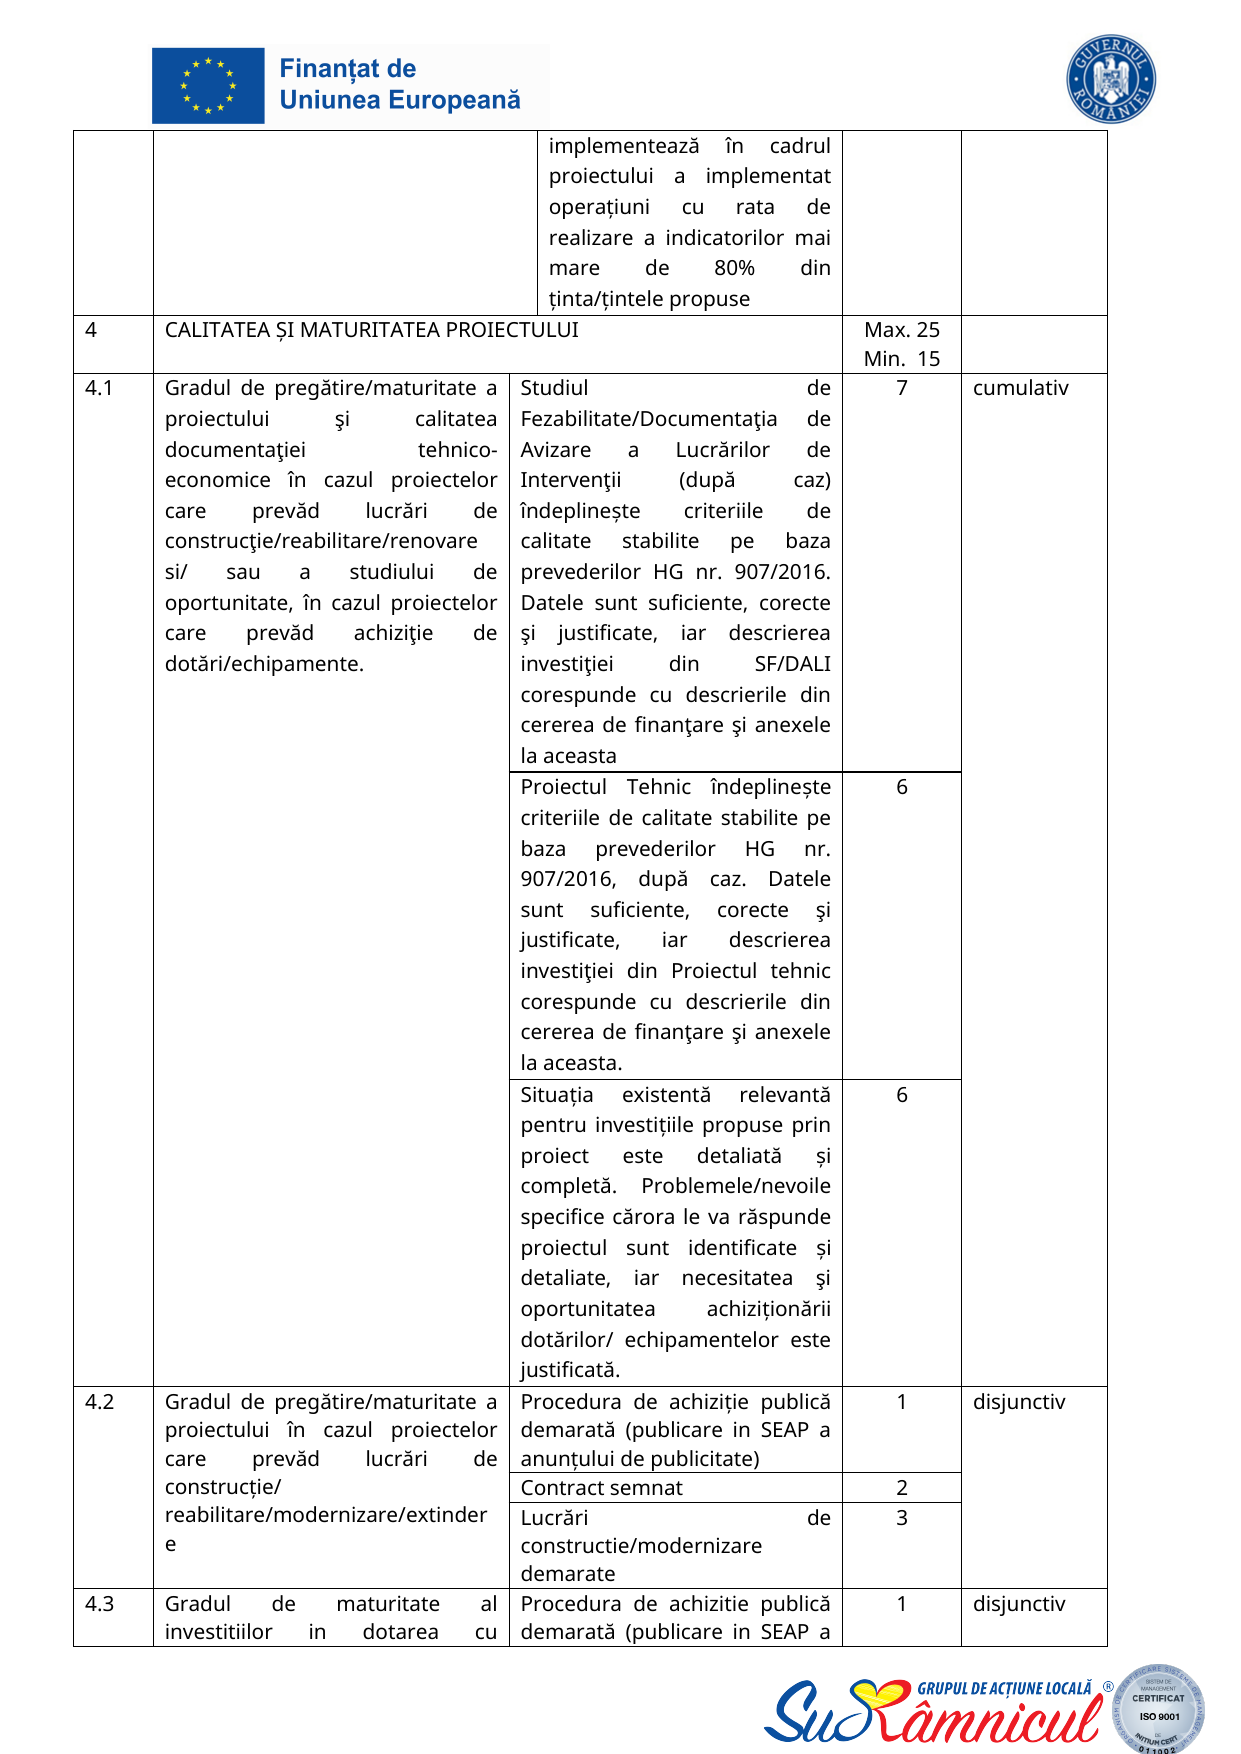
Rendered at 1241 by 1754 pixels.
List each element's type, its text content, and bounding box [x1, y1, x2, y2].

table_cell 3 [843, 1503, 961, 1588]
picture [750, 1661, 1209, 1754]
table_cell Situația existentă relevantă pentru investițiile propuse prin proiect este detaliată și completă. Problemele/nevoile specifice cărora le va răspunde proiectul sunt identificate și detaliate, iar necesitatea şi oportunitatea achiziționării dotărilor/ echipamentelor este justificată. [510, 1080, 842, 1386]
table_cell 4.3 [74, 1589, 153, 1646]
table_cell Lucrări de constructie/modernizare demarate [510, 1503, 842, 1588]
table_cell 4 [74, 316, 153, 372]
table_cell 1 [843, 1589, 961, 1646]
table_cell disjunctiv [962, 1589, 1107, 1646]
table_cell 4.2 [74, 1387, 153, 1588]
table_cell [962, 316, 1107, 372]
table_cell Contract semnat [510, 1473, 842, 1502]
table_cell 4.1 [74, 374, 153, 1386]
table_cell disjunctiv [962, 1387, 1107, 1588]
table_cell 6 [843, 1080, 961, 1386]
table_cell Gradul de pregătire/maturitate a proiectului în cazul proiectelor care prevăd lucrări de construcție/ reabilitare/modernizare/extindere [154, 1387, 509, 1588]
table_cell 1 [843, 1387, 961, 1472]
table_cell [154, 1589, 509, 1646]
table_cell Max. 25 Min. 15 [843, 316, 961, 372]
picture [147, 44, 550, 129]
table_cell Proiectul Tehnic îndeplinește criteriile de calitate stabilite pe baza prevederilor HG nr. 907/2016, după caz. Datele sunt suficiente, corecte şi justificate, iar descrierea investiţiei din Proiectul tehnic corespunde cu descrierile din cererea de finanţare şi anexele la aceasta. [510, 773, 842, 1079]
table_cell cumulativ [962, 374, 1107, 1386]
picture [1062, 29, 1163, 129]
table_cell 2 [843, 131, 961, 314]
table_cell CALITATEA ȘI MATURITATEA PROIECTULUI [154, 316, 842, 372]
table_cell Studiul de Fezabilitate/Documentaţia de Avizare a Lucrărilor de Intervenţii (după caz) îndeplinește criteriile de calitate stabilite pe baza prevederilor HG nr. 907/2016. Datele sunt suficiente, corecte şi justificate, iar descrierea investiţiei din SF/DALI corespunde cu descrierile din cererea de finanţare şi anexele la aceasta [510, 374, 842, 771]
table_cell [510, 1589, 842, 1646]
table_cell Gradul de pregătire/maturitate a proiectului şi calitatea documentaţiei tehnico-economice în cazul proiectelor care prevăd lucrări de construcţie/reabilitare/renovare si/ sau a studiului de oportunitate, în cazul proiectelor care prevăd achiziţie de dotări/echipamente. [154, 374, 509, 1386]
table_cell 2 [843, 1473, 961, 1502]
table_cell 6 [843, 773, 961, 1079]
table_cell Procedura de achiziție publică demarată (publicare in SEAP a anunțului de publicitate) [510, 1387, 842, 1472]
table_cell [538, 131, 842, 314]
table_cell 7 [843, 374, 961, 771]
